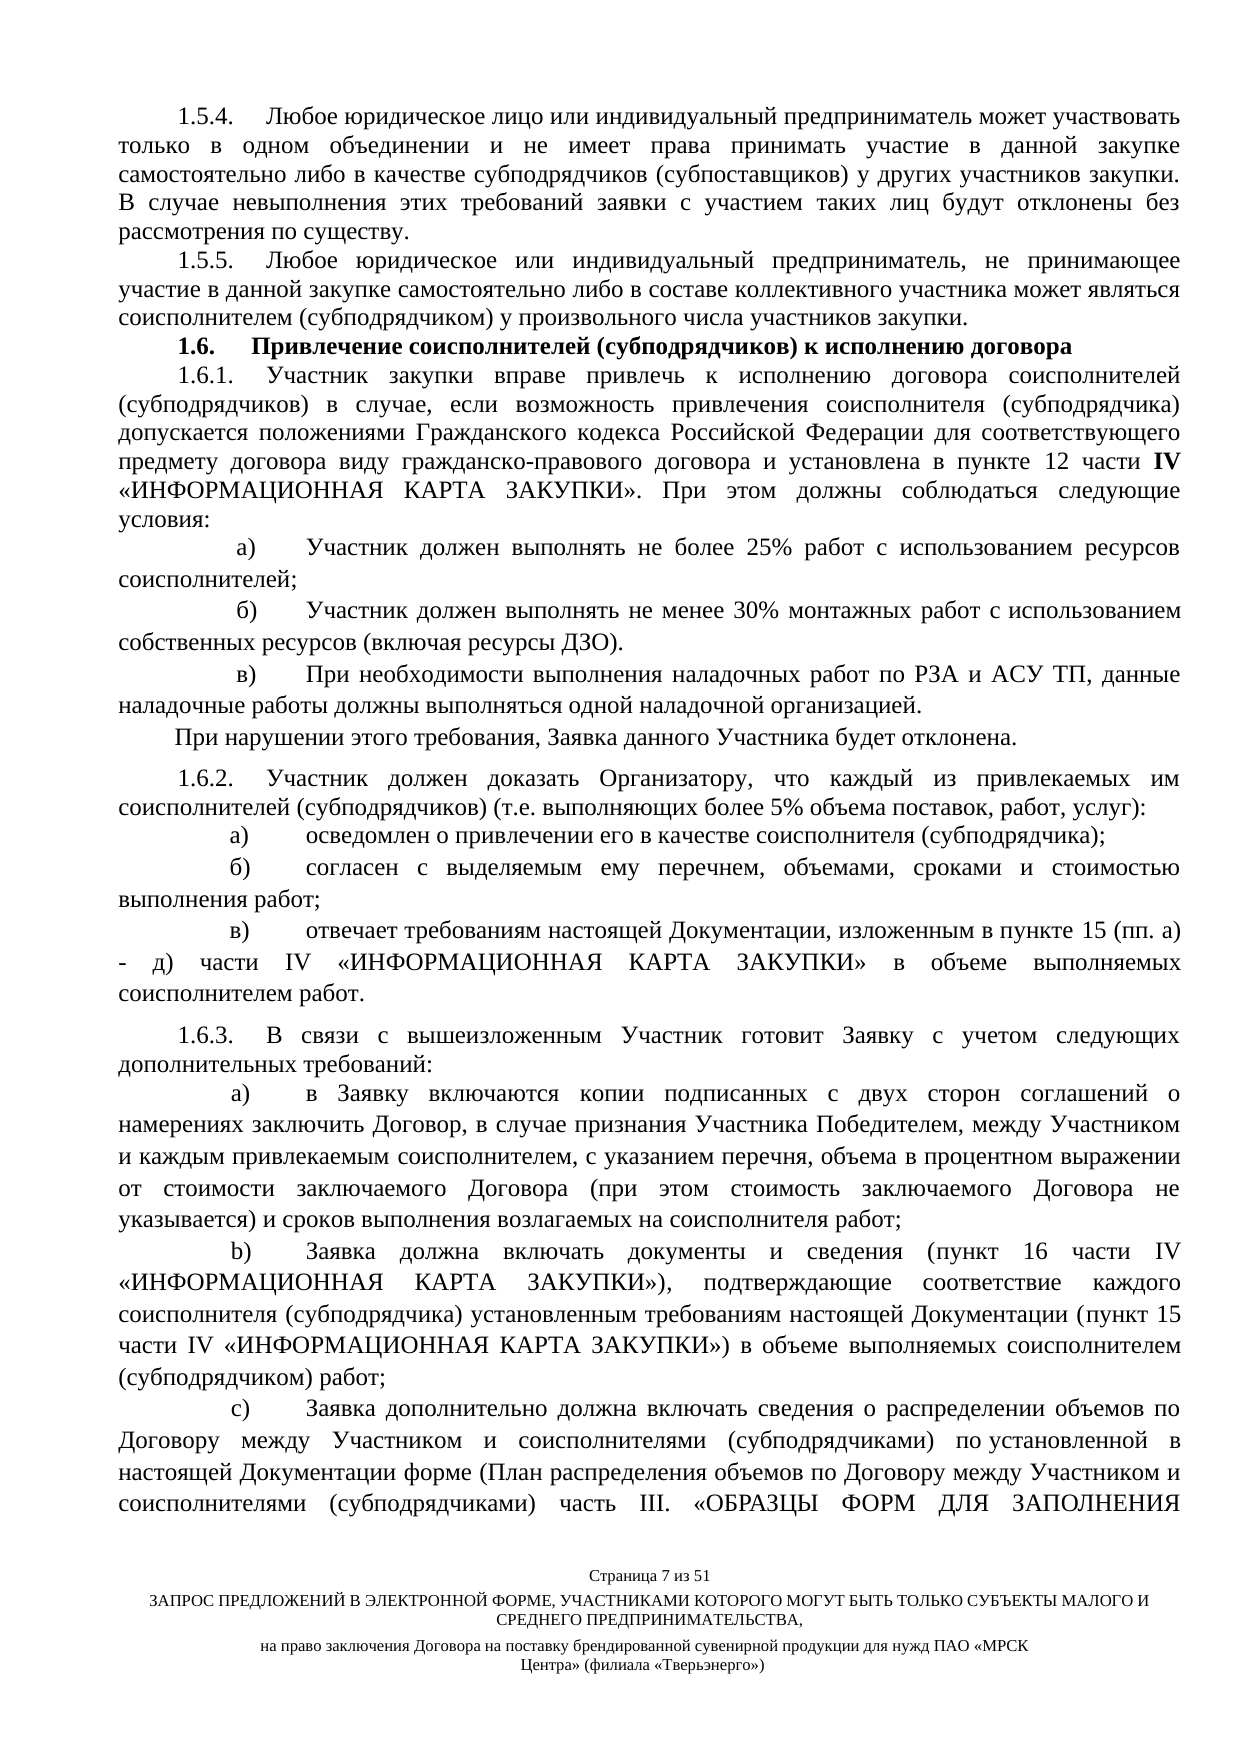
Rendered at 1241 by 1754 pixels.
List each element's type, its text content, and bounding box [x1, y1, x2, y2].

list в Заявку включаются копии подписанных с двух сторон соглашений о намерениях заключить Договор, в случае признания Участника Победителем, между Участником и каждым привлекаемым соисполнителем, с указанием перечня, объема в процентном выражении от стоимости заключаемого Договора (при этом стоимость заключаемого Договора не указывается) и сроков выполнения возлагаемых на соисполнителя работ; [118, 1078, 1181, 1233]
list Участник должен выполнять не менее 30% монтажных работ c использованием собственных ресурсов (включая ресурсы ДЗО). [118, 596, 1181, 656]
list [118, 1393, 1181, 1517]
text При нарушении этого требования, Заявка данного Участника будет отклонена. [174, 722, 1181, 751]
subtitle В связи с вышеизложенным Участник готовит Заявку с учетом следующих дополнительных требований: [118, 1020, 1181, 1078]
subtitle Привлечение соисполнителей (субподрядчиков) к исполнению договора [118, 331, 1181, 360]
subtitle Участник закупки вправе привлечь к исполнению договора соисполнителей (субподрядчиков) в случае, если возможность привлечения соисполнителя (субподрядчика) допускается положениями Гражданского кодекса Российской Федерации для соответствующего предмету договора виду гражданско-правового договора и установлена в пункте 12 части IV «ИНФОРМАЦИОННАЯ КАРТА ЗАКУПКИ». При этом должны соблюдаться следующие условия: [118, 360, 1181, 532]
list Заявка должна включать документы и сведения (пункт 16 части IV «ИНФОРМАЦИОННАЯ КАРТА ЗАКУПКИ»), подтверждающие соответствие каждого соисполнителя (субподрядчика) установленным требованиям настоящей Документации (пункт 15 части IV «ИНФОРМАЦИОННАЯ КАРТА ЗАКУПКИ») в объеме выполняемых соисполнителем (субподрядчиком) работ; [118, 1236, 1181, 1391]
subtitle Участник должен доказать Организатору, что каждый из привлекаемых им соисполнителей (субподрядчиков) (т.е. выполняющих более 5% объема поставок, работ, услуг): [118, 763, 1181, 821]
list Участник должен выполнять не более 25% работ c использованием ресурсов соисполнителей; [118, 532, 1181, 593]
list отвечает требованиям настоящей Документации, изложенным в пункте 15 (пп. а) - д) части IV «ИНФОРМАЦИОННАЯ КАРТА ЗАКУПКИ» в объеме выполняемых соисполнителем работ. [118, 915, 1181, 1007]
list осведомлен о привлечении его в качестве соисполнителя (субподрядчика); [118, 821, 1181, 849]
subtitle Любое юридическое лицо или индивидуальный предприниматель может участвовать только в одном объединении и не имеет права принимать участие в данной закупке самостоятельно либо в качестве субподрядчиков (субпоставщиков) у других участников закупки. В случае невыполнения этих требований заявки с участием таких лиц будут отклонены без рассмотрения по существу. [118, 101, 1181, 245]
list согласен с выделяемым ему перечнем, объемами, сроками и стоимостью выполнения работ; [118, 852, 1181, 912]
subtitle Любое юридическое или индивидуальный предприниматель, не принимающее участие в данной закупке самостоятельно либо в составе коллективного участника может являться соисполнителем (субподрядчиком) у произвольного числа участников закупки. [118, 245, 1181, 331]
list При необходимости выполнения наладочных работ по РЗА и АСУ ТП, данные наладочные работы должны выполняться одной наладочной организацией. [118, 659, 1181, 719]
